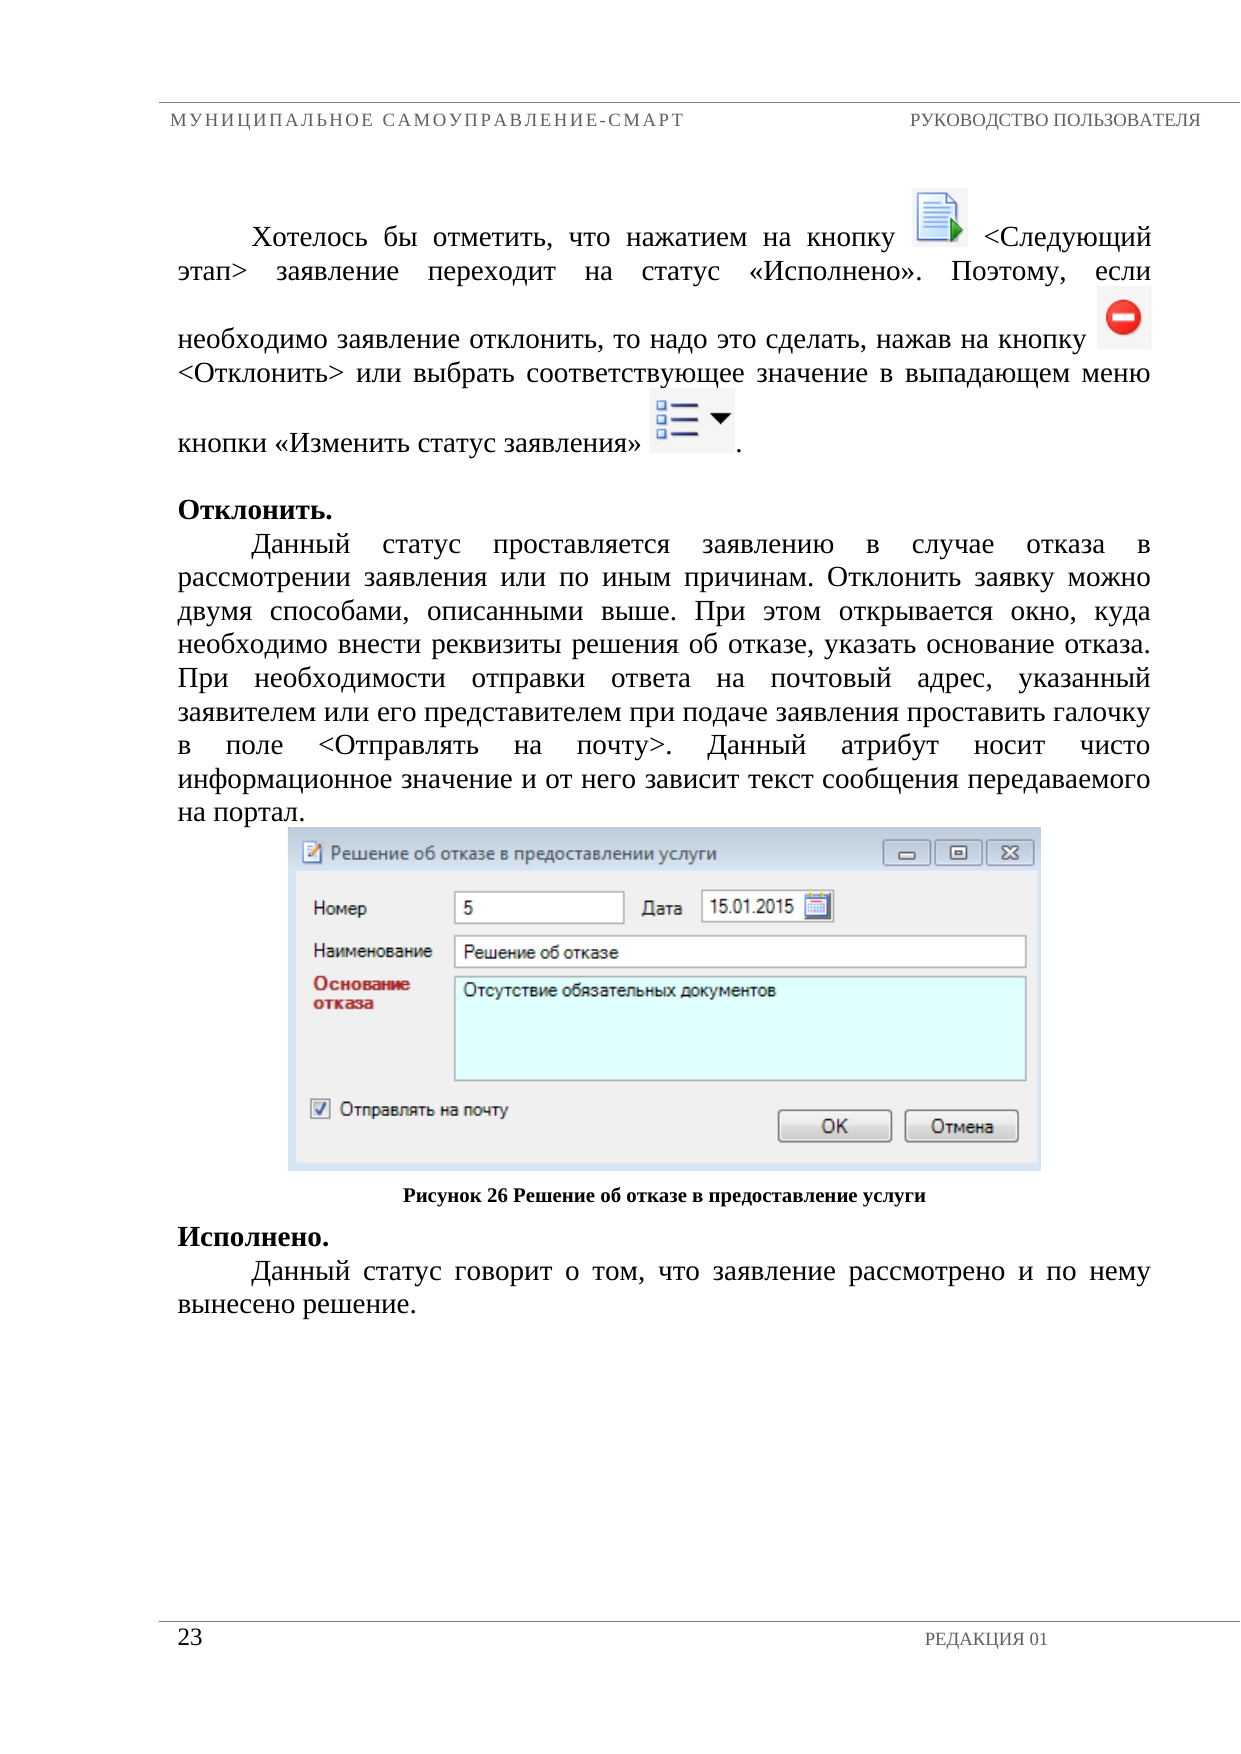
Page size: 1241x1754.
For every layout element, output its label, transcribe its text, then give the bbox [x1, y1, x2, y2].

text Рисунок 26 Решение об отказе в предоставление услуги [177, 1183, 1152, 1207]
picture [1097, 286, 1152, 349]
text Отклонить. [177, 492, 1152, 526]
text Хотелось бы отметить, что нажатием на кнопку <Следующий этап> заявление переходит на статус «Исполнено». Поэтому, если необходимо заявление отклонить, то надо это сделать, нажав на кнопку <Отклонить> или выбрать соответствующее значение в выпадающем меню кнопки «Изменить статус заявления» . [177, 189, 1152, 459]
picture [287, 827, 1041, 1171]
picture [649, 388, 736, 453]
text Исполнено. [177, 1219, 1152, 1253]
text Данный статус говорит о том, что заявление рассмотрено и по нему вынесено решение. [177, 1253, 1152, 1320]
text Данный статус проставляется заявлению в случае отказа в рассмотрении заявления или по иным причинам. Отклонить заявку можно двумя способами, описанными выше. При этом открывается окно, куда необходимо внести реквизиты решения об отказе, указать основание отказа. При необходимости отправки ответа на почтовый адрес, указанный заявителем или его представителем при подаче заявления проставить галочку в поле <Отправлять на почту>. Данный атрибут носит чисто информационное значение и от него зависит текст сообщения передаваемого на портал. [177, 526, 1152, 828]
picture [911, 188, 968, 247]
